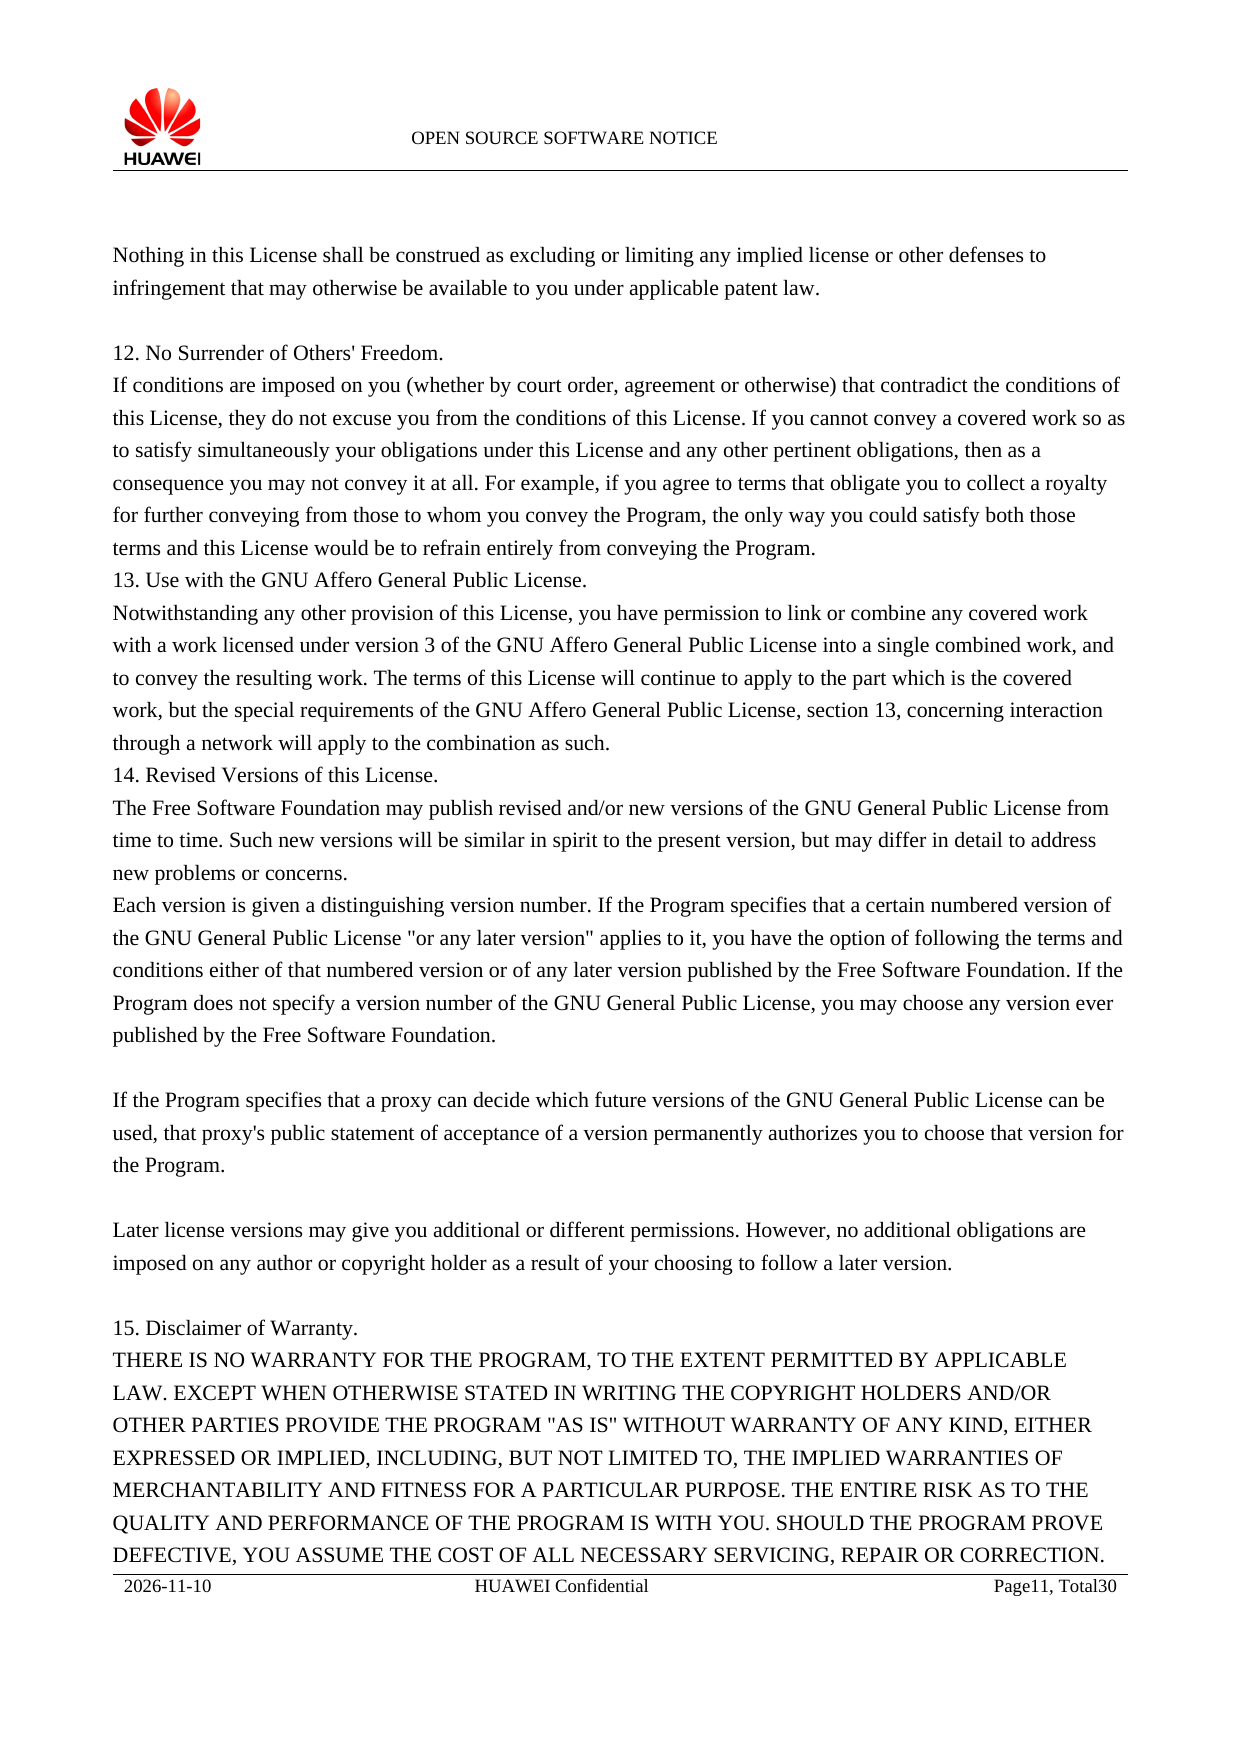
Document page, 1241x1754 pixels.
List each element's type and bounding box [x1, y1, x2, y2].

picture [124, 88, 201, 165]
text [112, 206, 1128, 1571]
